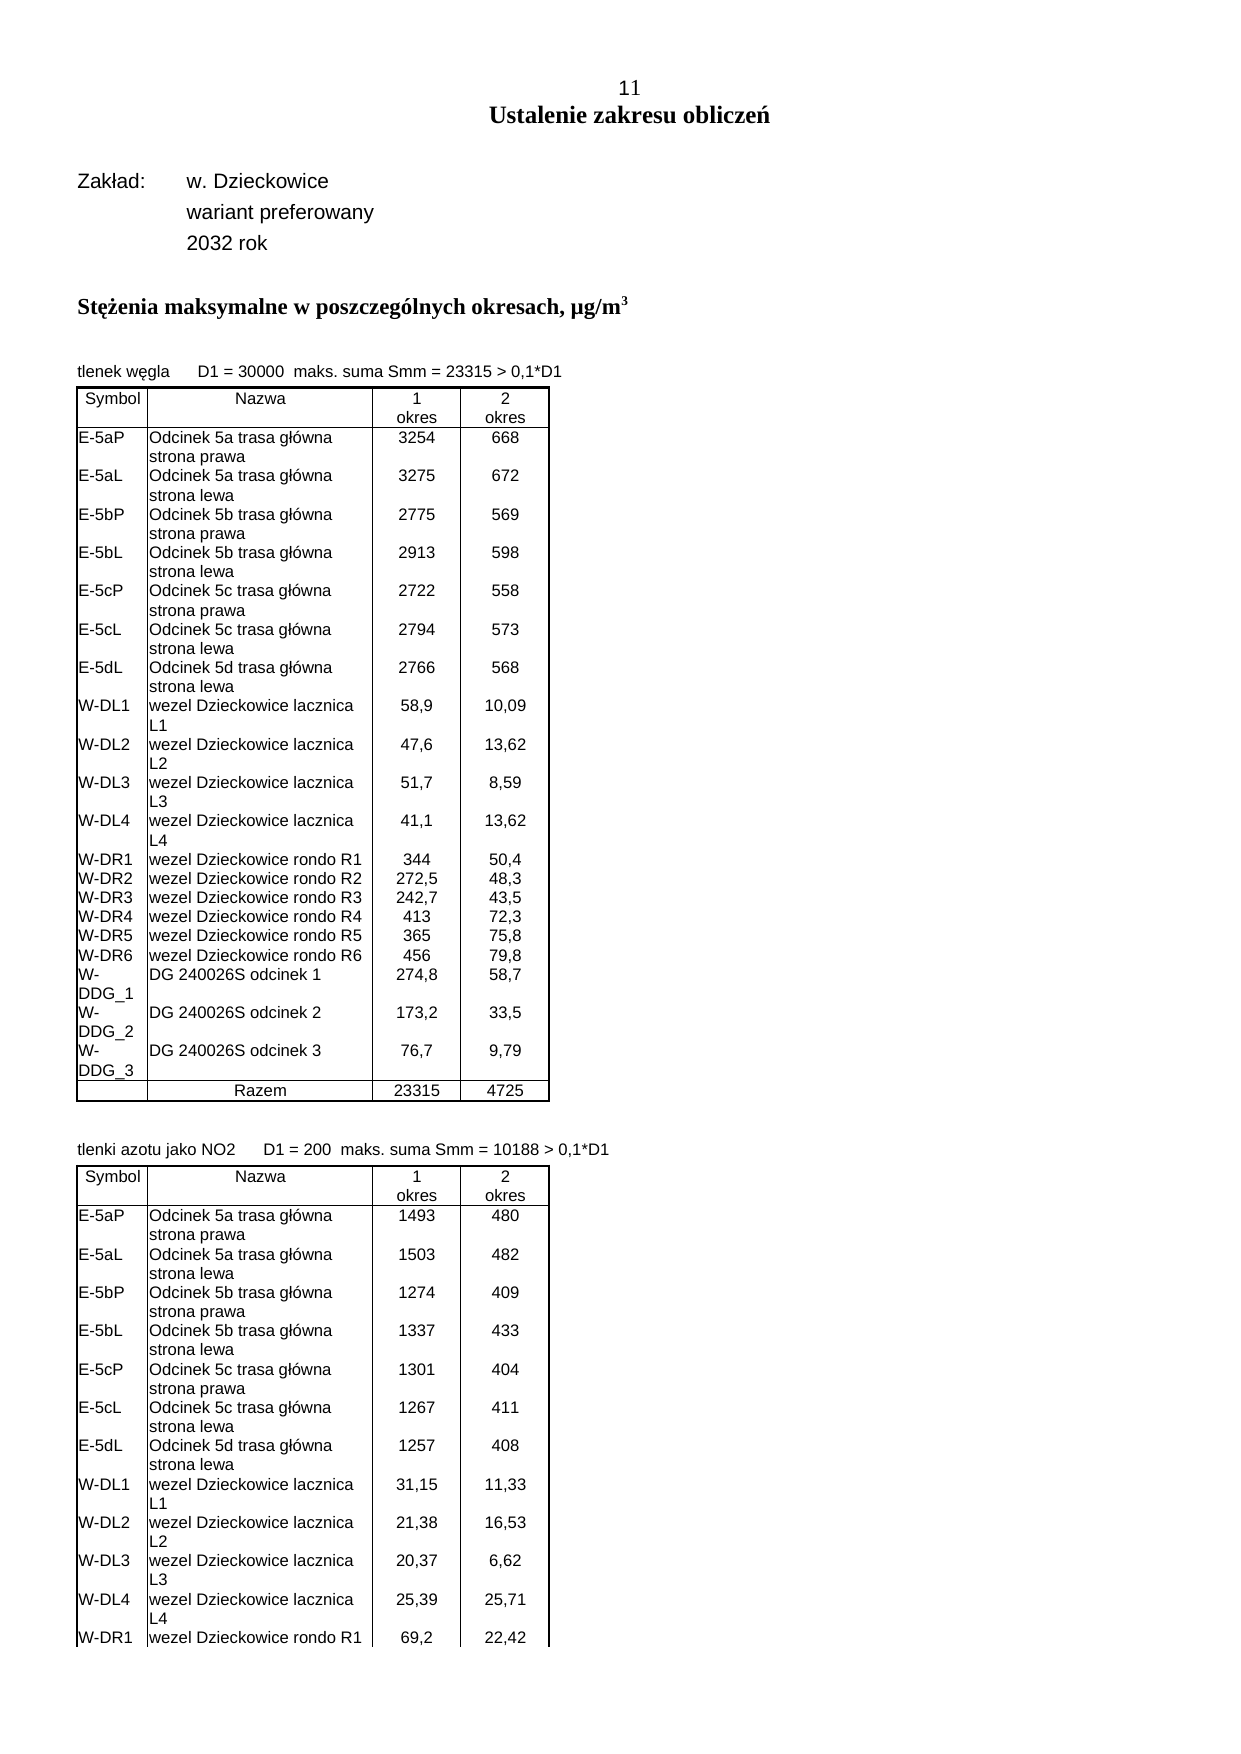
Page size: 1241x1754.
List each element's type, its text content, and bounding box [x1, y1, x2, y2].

table_cell Odcinek 5d trasa główna strona lewa [148, 658, 372, 696]
table_cell W-DDG_2 [78, 1003, 147, 1041]
text Stężenia maksymalne w poszczególnych okresach, µg/m3 [77, 293, 1182, 319]
table_cell 16,53 [461, 1513, 548, 1551]
table_cell W-DL2 [78, 735, 147, 773]
table_cell 568 [461, 658, 548, 696]
table_cell wezel Dzieckowice rondo R1 [148, 850, 372, 869]
table_cell 408 [461, 1436, 548, 1474]
table_cell 404 [461, 1359, 548, 1398]
table_cell wezel Dzieckowice lacznica L2 [148, 735, 372, 773]
table_cell 274,8 [373, 965, 460, 1003]
table_header Nazwa [148, 1167, 372, 1205]
table_cell 41,1 [373, 811, 460, 849]
table_cell 1267 [373, 1398, 460, 1436]
table_cell 50,4 [461, 850, 548, 869]
table_cell E-5aP [78, 428, 147, 466]
table_cell wezel Dzieckowice lacznica L2 [148, 1513, 372, 1551]
table_cell W-DR4 [78, 907, 147, 926]
table_header Symbol [78, 1167, 147, 1205]
table_cell 58,9 [373, 696, 460, 734]
table_cell 13,62 [461, 811, 548, 849]
table_header 1 okres [373, 1167, 460, 1205]
table_cell 25,39 [373, 1589, 460, 1628]
table_cell DG 240026S odcinek 3 [148, 1041, 372, 1079]
table_cell W-DR5 [78, 926, 147, 945]
table_cell Odcinek 5b trasa główna strona lewa [148, 1321, 372, 1359]
table_cell 23315 [373, 1081, 460, 1100]
table_cell E-5cP [78, 581, 147, 619]
table_cell Odcinek 5a trasa główna strona lewa [148, 466, 372, 504]
table_cell 242,7 [373, 888, 460, 907]
table_cell E-5cL [78, 620, 147, 658]
table_cell 33,5 [461, 1003, 548, 1041]
table_cell E-5bL [78, 543, 147, 581]
table_cell W-DL3 [78, 773, 147, 811]
table_cell 480 [461, 1206, 548, 1244]
table_cell 598 [461, 543, 548, 581]
table_cell 433 [461, 1321, 548, 1359]
table_cell 22,42 [461, 1628, 548, 1647]
table_cell 569 [461, 505, 548, 543]
table_cell 1257 [373, 1436, 460, 1474]
table_cell 1274 [373, 1283, 460, 1321]
table_cell 43,5 [461, 888, 548, 907]
table_cell DG 240026S odcinek 2 [148, 1003, 372, 1041]
table_cell Razem [148, 1081, 372, 1100]
table_cell W-DL1 [78, 696, 147, 734]
table_cell Odcinek 5c trasa główna strona prawa [148, 581, 372, 619]
table_cell 48,3 [461, 869, 548, 888]
table_cell 20,37 [373, 1551, 460, 1589]
table_cell E-5cL [78, 1398, 147, 1436]
table_cell DG 240026S odcinek 1 [148, 965, 372, 1003]
table_cell 75,8 [461, 926, 548, 945]
table_cell 51,7 [373, 773, 460, 811]
table_cell 58,7 [461, 965, 548, 1003]
table_cell Odcinek 5c trasa główna strona lewa [148, 620, 372, 658]
table_cell E-5aL [78, 1244, 147, 1283]
table_cell E-5bP [78, 505, 147, 543]
table_cell 69,2 [373, 1628, 460, 1647]
table_cell wezel Dzieckowice lacznica L1 [148, 1474, 372, 1513]
table_cell 2913 [373, 543, 460, 581]
table_cell Odcinek 5a trasa główna strona prawa [148, 1206, 372, 1244]
table_cell W-DL3 [78, 1551, 147, 1589]
table_cell 72,3 [461, 907, 548, 926]
table_cell E-5dL [78, 658, 147, 696]
table_cell W-DL4 [78, 811, 147, 849]
text Zakład: w. Dzieckowice [77, 168, 1182, 192]
table_cell 672 [461, 466, 548, 504]
table_cell 413 [373, 907, 460, 926]
table_cell Odcinek 5c trasa główna strona lewa [148, 1398, 372, 1436]
table_cell Odcinek 5b trasa główna strona lewa [148, 543, 372, 581]
table_cell 6,62 [461, 1551, 548, 1589]
table_cell 365 [373, 926, 460, 945]
table_cell W-DL1 [78, 1474, 147, 1513]
table_cell W-DL4 [78, 1589, 147, 1628]
text Ustalenie zakresu obliczeń [77, 100, 1182, 129]
table_cell wezel Dzieckowice lacznica L3 [148, 1551, 372, 1589]
table_cell 13,62 [461, 735, 548, 773]
table_cell 1493 [373, 1206, 460, 1244]
table_cell 1503 [373, 1244, 460, 1283]
table_cell wezel Dzieckowice lacznica L4 [148, 1589, 372, 1628]
table_cell wezel Dzieckowice rondo R1 [148, 1628, 372, 1647]
table_cell 4725 [461, 1081, 548, 1100]
table_cell 2722 [373, 581, 460, 619]
table_header Symbol [78, 389, 147, 427]
table_header 2 okres [461, 389, 548, 427]
table_cell 2794 [373, 620, 460, 658]
table_cell wezel Dzieckowice rondo R5 [148, 926, 372, 945]
table_cell 409 [461, 1283, 548, 1321]
table_cell 2766 [373, 658, 460, 696]
table_cell wezel Dzieckowice rondo R3 [148, 888, 372, 907]
table_cell E-5bL [78, 1321, 147, 1359]
table_cell wezel Dzieckowice lacznica L4 [148, 811, 372, 849]
table_cell wezel Dzieckowice rondo R6 [148, 945, 372, 964]
table_cell Odcinek 5b trasa główna strona prawa [148, 505, 372, 543]
table_cell 11,33 [461, 1474, 548, 1513]
table_cell wezel Dzieckowice rondo R2 [148, 869, 372, 888]
table_cell 411 [461, 1398, 548, 1436]
table_cell 573 [461, 620, 548, 658]
table_cell Odcinek 5d trasa główna strona lewa [148, 1436, 372, 1474]
table_cell E-5aP [78, 1206, 147, 1244]
table_cell E-5aL [78, 466, 147, 504]
table_cell 25,71 [461, 1589, 548, 1628]
table_cell W-DR1 [78, 1628, 147, 1647]
table_cell W-DDG_3 [78, 1041, 147, 1079]
table_cell W-DL2 [78, 1513, 147, 1551]
table_cell E-5dL [78, 1436, 147, 1474]
table_cell Odcinek 5c trasa główna strona prawa [148, 1359, 372, 1398]
table_cell wezel Dzieckowice lacznica L3 [148, 773, 372, 811]
table_cell 76,7 [373, 1041, 460, 1079]
table_cell 173,2 [373, 1003, 460, 1041]
table_cell 21,38 [373, 1513, 460, 1551]
table_cell 10,09 [461, 696, 548, 734]
table_cell W-DR1 [78, 850, 147, 869]
table_cell 2775 [373, 505, 460, 543]
table_cell W-DR2 [78, 869, 147, 888]
table_cell 272,5 [373, 869, 460, 888]
table_cell [78, 1081, 147, 1100]
text tlenek węgla D1 = 30000 maks. suma Smm = 23315 > 0,1*D1 [77, 361, 1182, 381]
table_cell W-DDG_1 [78, 965, 147, 1003]
table_header 2 okres [461, 1167, 548, 1205]
table_cell 482 [461, 1244, 548, 1283]
table_cell 558 [461, 581, 548, 619]
table_cell 47,6 [373, 735, 460, 773]
table_cell wezel Dzieckowice lacznica L1 [148, 696, 372, 734]
table_cell W-DR6 [78, 945, 147, 964]
table_header 1 okres [373, 389, 460, 427]
table_cell 668 [461, 428, 548, 466]
table_cell 344 [373, 850, 460, 869]
text 2032 rok [77, 231, 1182, 255]
table_cell 3275 [373, 466, 460, 504]
table_cell Odcinek 5b trasa główna strona prawa [148, 1283, 372, 1321]
table_cell E-5bP [78, 1283, 147, 1321]
table_cell 8,59 [461, 773, 548, 811]
table_cell 1337 [373, 1321, 460, 1359]
table_cell 456 [373, 945, 460, 964]
table_cell Odcinek 5a trasa główna strona lewa [148, 1244, 372, 1283]
table_cell 31,15 [373, 1474, 460, 1513]
text tlenki azotu jako NO2 D1 = 200 maks. suma Smm = 10188 > 0,1*D1 [77, 1139, 1182, 1159]
table_cell E-5cP [78, 1359, 147, 1398]
table_cell wezel Dzieckowice rondo R4 [148, 907, 372, 926]
table_cell 3254 [373, 428, 460, 466]
table_cell 79,8 [461, 945, 548, 964]
table_cell W-DR3 [78, 888, 147, 907]
table_cell Odcinek 5a trasa główna strona prawa [148, 428, 372, 466]
table_cell 1301 [373, 1359, 460, 1398]
table_header Nazwa [148, 389, 372, 427]
table_cell 9,79 [461, 1041, 548, 1079]
text wariant preferowany [77, 200, 1182, 224]
